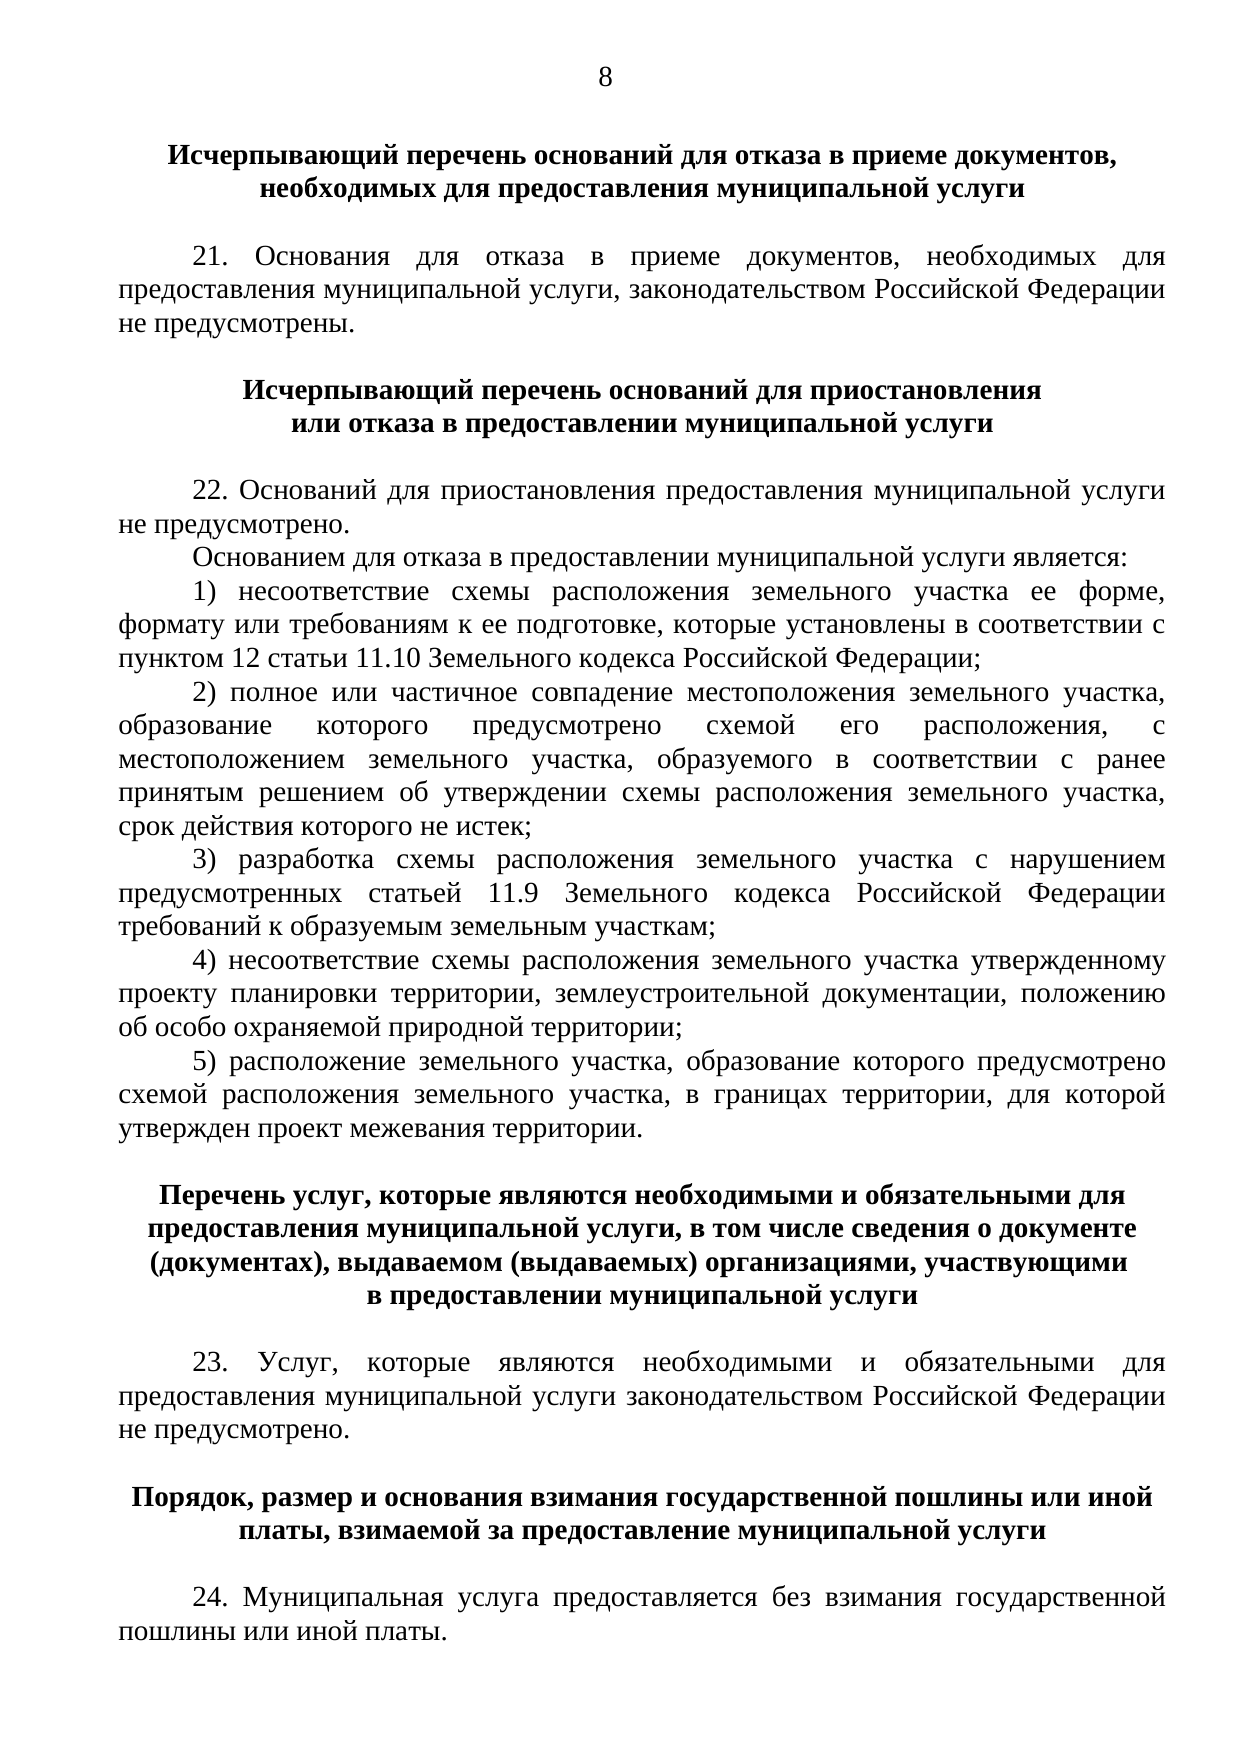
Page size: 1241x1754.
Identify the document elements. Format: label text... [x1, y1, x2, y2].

text Перечень услуг, которые являются необходимыми и обязательными для предоставления муниципальной услуги, в том числе сведения о документе (документах), выдаваемом (выдаваемых) организациями, участвующими в предоставлении муниципальной услуги [118, 1177, 1167, 1311]
text Порядок, размер и основания взимания государственной пошлины или иной платы, взимаемой за предоставление муниципальной услуги [118, 1479, 1167, 1546]
text 4) несоответствие схемы расположения земельного участка утвержденному проекту планировки территории, землеустроительной документации, положению об особо охраняемой природной территории; [118, 942, 1167, 1043]
text 23. Услуг, которые являются необходимыми и обязательными для предоставления муниципальной услуги законодательством Российской Федерации не предусмотрено. [118, 1344, 1167, 1445]
text 5) расположение земельного участка, образование которого предусмотрено схемой расположения земельного участка, в границах территории, для которой утвержден проект межевания территории. [118, 1043, 1167, 1143]
text Основанием для отказа в предоставлении муниципальной услуги является: [118, 539, 1167, 573]
text 22. Оснований для приостановления предоставления муниципальной услуги не предусмотрено. [118, 472, 1167, 539]
text 3) разработка схемы расположения земельного участка с нарушением предусмотренных статьей 11.9 Земельного кодекса Российской Федерации требований к образуемым земельным участкам; [118, 841, 1167, 942]
text Исчерпывающий перечень оснований для отказа в приеме документов, необходимых для предоставления муниципальной услуги [118, 137, 1167, 204]
text 21. Основания для отказа в приеме документов, необходимых для предоставления муниципальной услуги, законодательством Российской Федерации не предусмотрены. [118, 238, 1167, 338]
text 1) несоответствие схемы расположения земельного участка ее форме, формату или требованиям к ее подготовке, которые установлены в соответствии с пунктом 12 статьи 11.10 Земельного кодекса Российской Федерации; [118, 573, 1167, 674]
text 2) полное или частичное совпадение местоположения земельного участка, образование которого предусмотрено схемой его расположения, с местоположением земельного участка, образуемого в соответствии с ранее принятым решением об утверждении схемы расположения земельного участка, срок действия которого не истек; [118, 674, 1167, 841]
text или отказа в предоставлении муниципальной услуги [118, 405, 1167, 439]
text 24. Муниципальная услуга предоставляется без взимания государственной пошлины или иной платы. [118, 1579, 1167, 1646]
text Исчерпывающий перечень оснований для приостановления [118, 372, 1167, 405]
